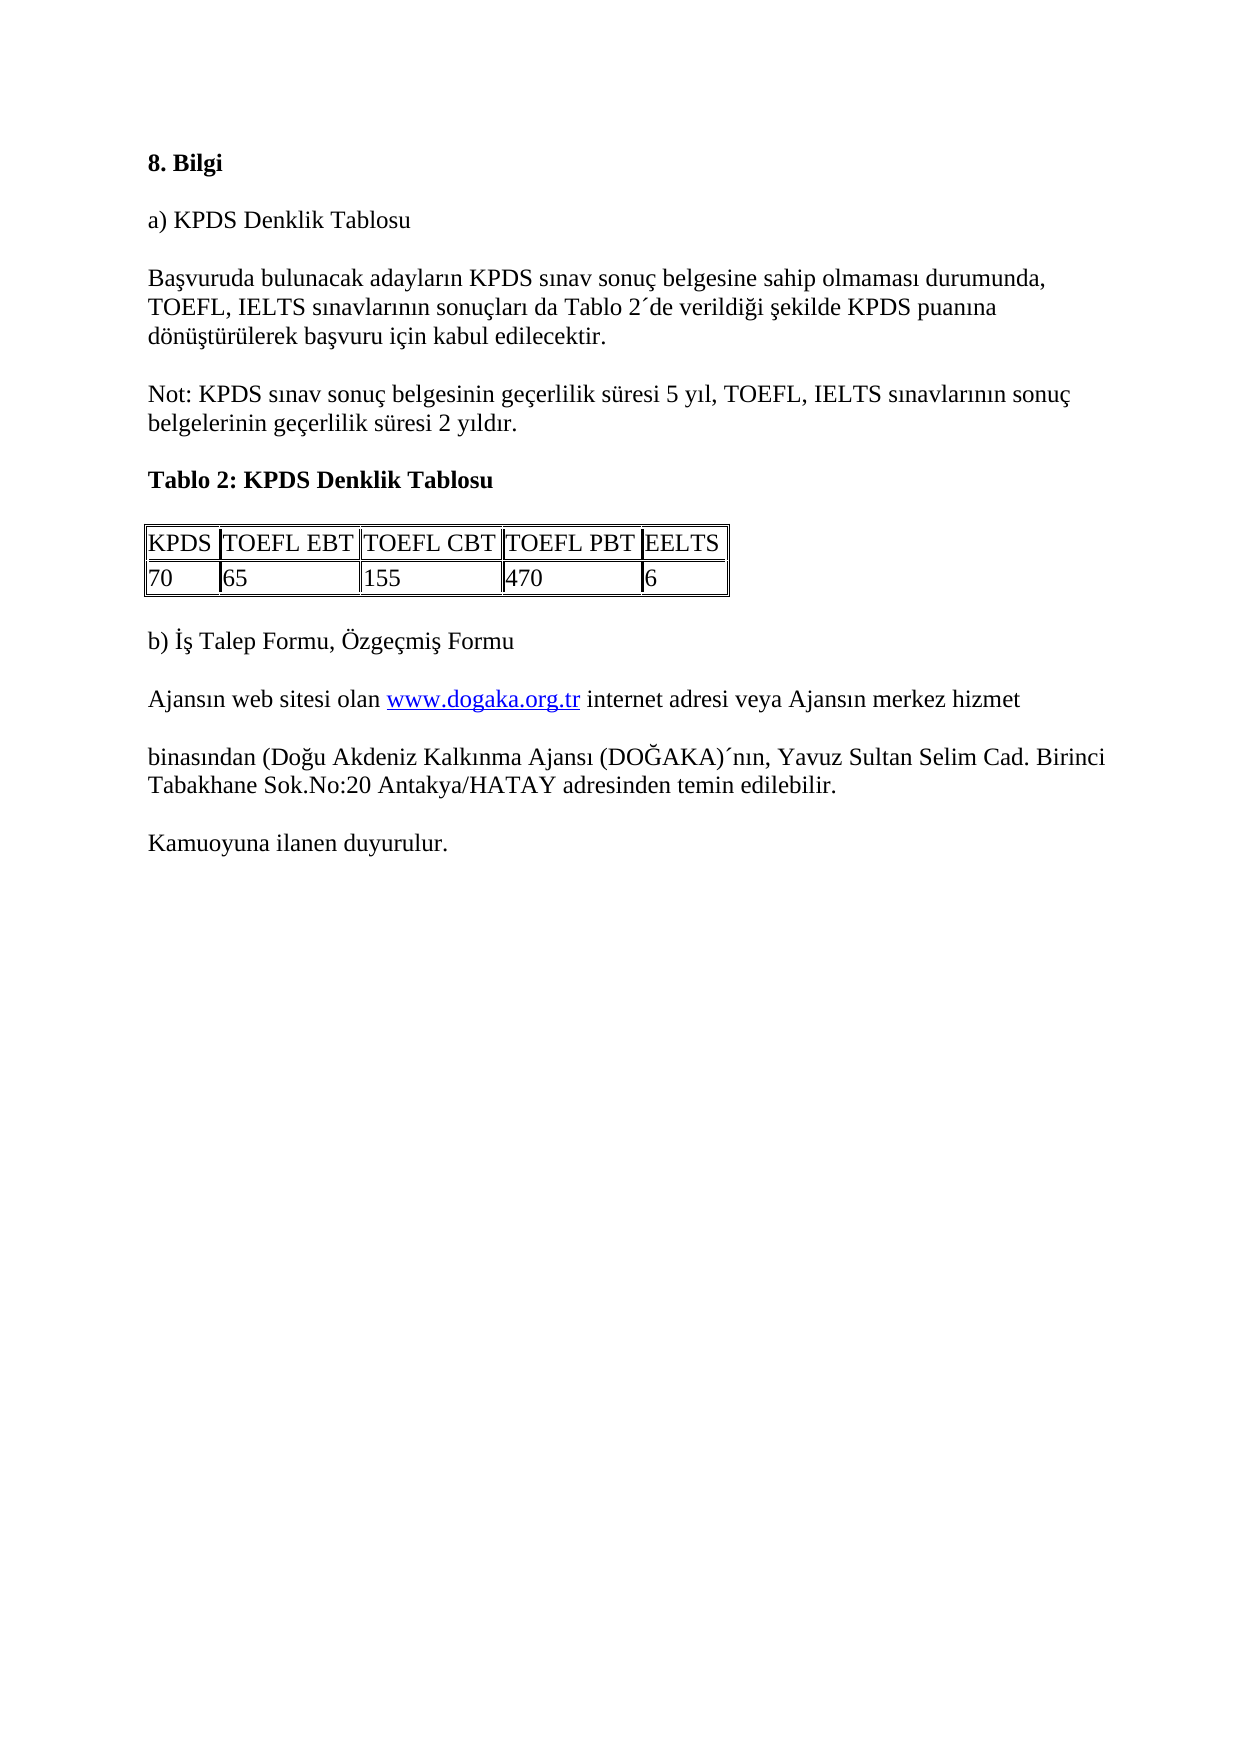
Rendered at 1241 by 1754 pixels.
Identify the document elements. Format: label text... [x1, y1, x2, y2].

text a) KPDS Denklik Tablosu [148, 206, 1122, 234]
text Tablo 2: KPDS Denklik Tablosu [148, 466, 1122, 494]
table_header TOEFL PBT [503, 525, 642, 558]
table_cell 6 [642, 559, 727, 594]
text Not: KPDS sınav sonuç belgesinin geçerlilik süresi 5 yıl, TOEFL, IELTS sınavlarının sonuç belgelerinin geçerlilik süresi 2 yıldır. [148, 379, 1122, 436]
table_cell 65 [220, 562, 361, 594]
table_header EELTS [642, 527, 727, 558]
table_header TOEFL CBT [361, 525, 503, 558]
text Ajansın web sitesi olan www.dogaka.org.tr internet adresi veya Ajansın merkez hizmet [148, 684, 1122, 713]
table_cell 470 [503, 562, 642, 594]
table_cell 155 [361, 559, 503, 594]
text binasından (Doğu Akdeniz Kalkınma Ajansı (DOĞAKA)´nın, Yavuz Sultan Selim Cad. Birinci Tabakhane Sok.No:20 Antakya/HATAY adresinden temin edilebilir. [148, 742, 1122, 799]
text b) İş Talep Formu, Özgeçmiş Formu [148, 626, 1122, 655]
table_header TOEFL EBT [220, 527, 361, 558]
text Kamuoyuna ilanen duyurulur. [148, 828, 1122, 857]
table_header KPDS [147, 525, 220, 558]
text Başvuruda bulunacak adayların KPDS sınav sonuç belgesine sahip olmaması durumunda, TOEFL, IELTS sınavlarının sonuçları da Tablo 2´de verildiği şekilde KPDS puanına dönüştürülerek başvuru için kabul edilecektir. [148, 263, 1122, 350]
text 8. Bilgi [148, 148, 1122, 176]
table_cell 70 [147, 559, 220, 594]
